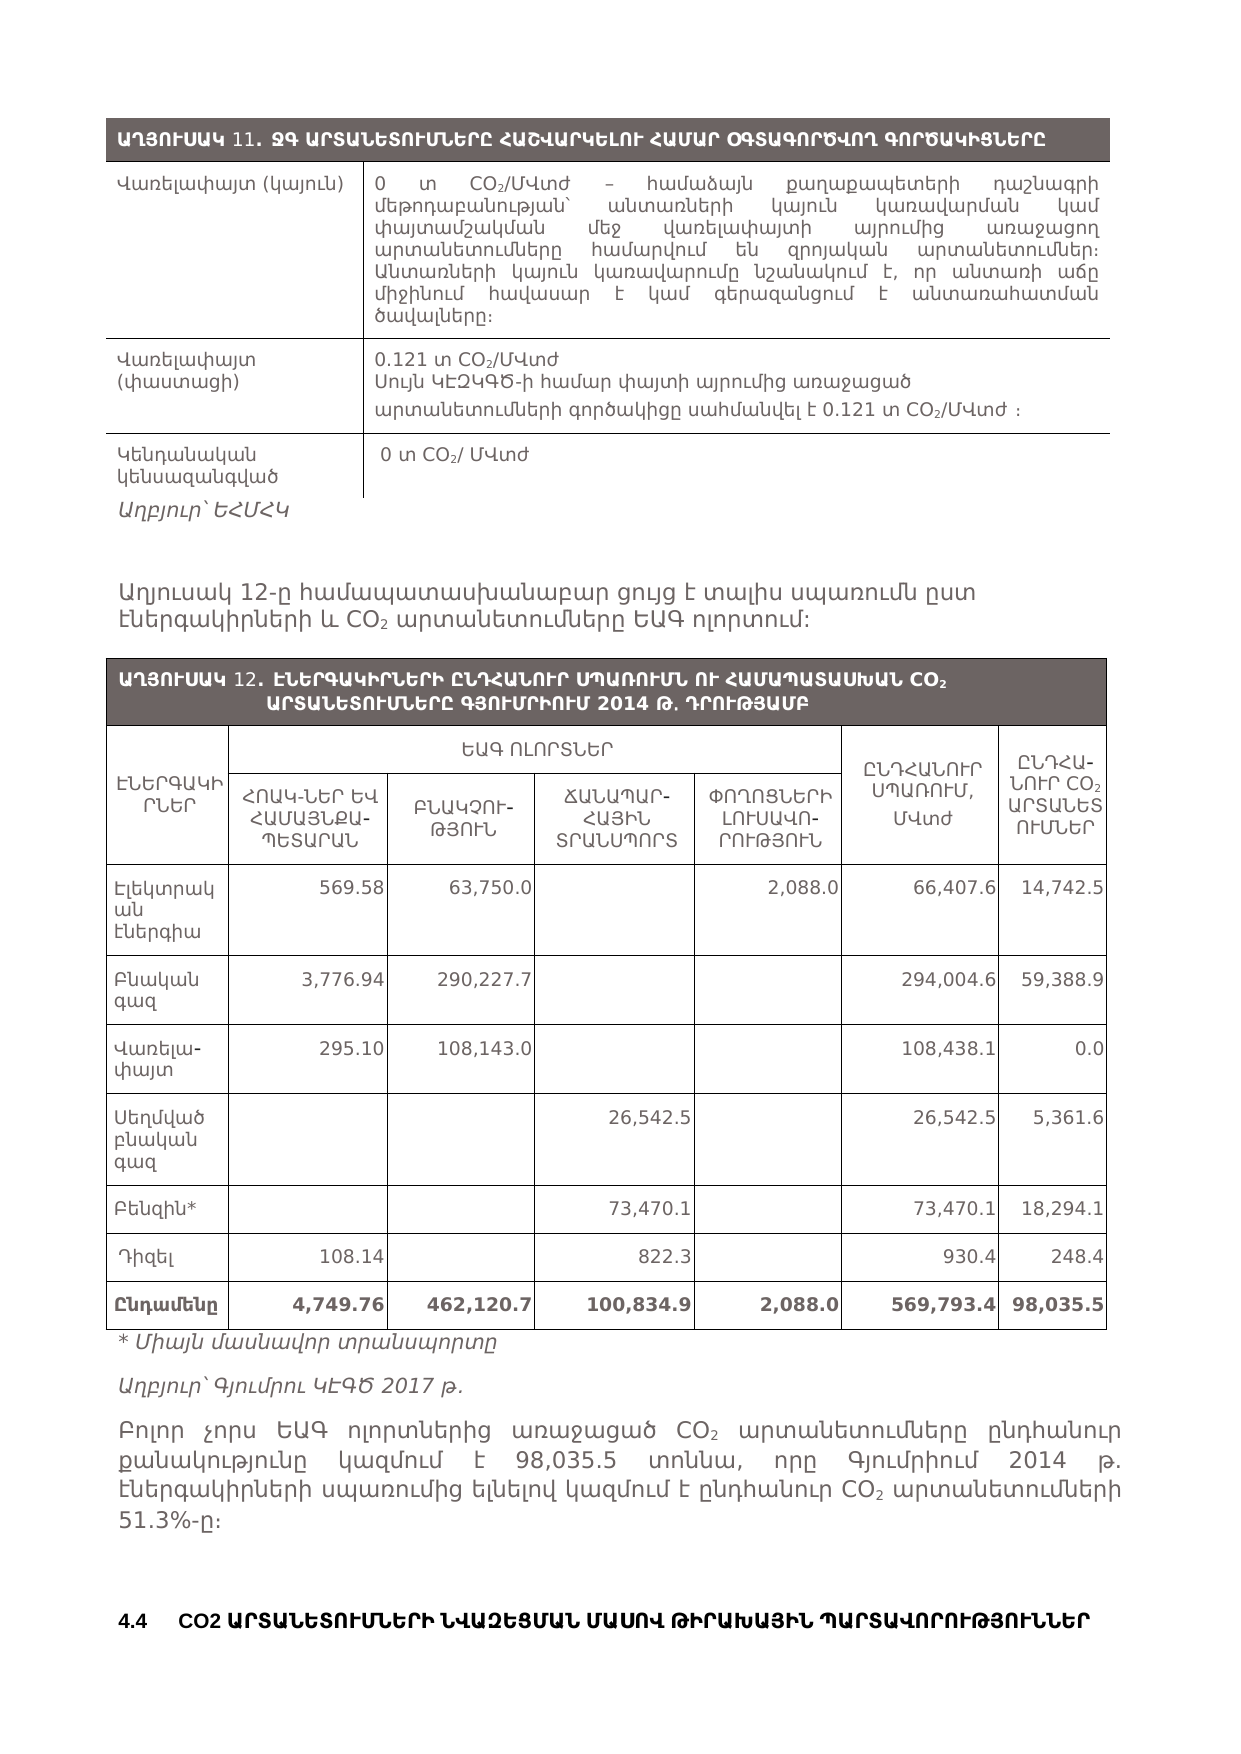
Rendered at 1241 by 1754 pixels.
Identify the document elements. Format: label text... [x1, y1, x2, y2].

table_cell 2,088.0 [695, 1282, 841, 1328]
table_cell 569.58 [229, 865, 387, 955]
text Բոլոր չորս ԵԱԳ ոլորտներից առաջացած CO2 արտանետումները ընդհանուր քանակությունը կազմում է 98,035.5 տոննա, որը Գյումրիում 2014 թ․ էներգակիրների սպառումից ելնելով կազմում է ընդհանուր CO2 արտանետումների 51․3%-ը։ [118, 1417, 1122, 1533]
table_cell [695, 1186, 841, 1233]
table_cell [229, 1094, 387, 1184]
table_cell [695, 1025, 841, 1093]
subtitle CO2 ԱՐՏԱՆԵՏՈՒՄՆԵՐԻ ՆՎԱԶԵՑՄԱՆ ՄԱՍՈՎ ԹԻՐԱԽԱՅԻՆ ՊԱՐՏԱՎՈՐՈՒԹՅՈՒՆՆԵՐ [118, 1609, 1122, 1633]
table_cell ՓՈՂՈՑՆԵՐԻ ԼՈՒՍԱՎՈՐՈՒԹՅՈՒՆ [695, 774, 841, 864]
table_cell ԸՆԴՀԱՆՈՒՐ ՍՊԱՌՈՒՄ, ՄՎտժ [842, 726, 998, 864]
table_cell [535, 956, 694, 1024]
table_cell Դիզել [107, 1234, 228, 1281]
table_cell ԲՆԱԿՉՈՒԹՅՈՒՆ [388, 774, 534, 864]
table_cell [388, 1234, 534, 1281]
table_cell Վառելափայտ [107, 1025, 228, 1093]
table_cell 73,470.1 [842, 1186, 998, 1233]
table_cell Ընդամենը [107, 1282, 228, 1328]
table_cell 248.4 [999, 1234, 1106, 1281]
table_cell 0.121 տ CO2/ՄՎտժ Սույն ԿԷԶԿԳԾ-ի համար փայտի այրումից առաջացած արտանետումների գործակիցը սահմանվել է 0.121 տ CO2/ՄՎտժ ։ [364, 339, 1110, 433]
table_cell [695, 1094, 841, 1184]
table_cell [535, 865, 694, 955]
table_cell 930.4 [842, 1234, 998, 1281]
table_cell 3,776.94 [229, 956, 387, 1024]
table_cell 63,750.0 [388, 865, 534, 955]
table_cell [695, 1234, 841, 1281]
table_cell 108,143.0 [388, 1025, 534, 1093]
table_cell [229, 1186, 387, 1233]
table_cell 5,361.6 [999, 1094, 1106, 1184]
table_cell 14,742.5 [999, 865, 1106, 955]
table_cell 2,088.0 [695, 865, 841, 955]
table_cell [388, 1186, 534, 1233]
table_cell Բենզին* [107, 1186, 228, 1233]
table_cell 26,542.5 [535, 1094, 694, 1184]
table_cell 26,542.5 [842, 1094, 998, 1184]
table_cell 569,793.4 [842, 1282, 998, 1328]
table_header ԱՂՅՈՒՍԱԿ 11. ՋԳ ԱՐՏԱՆԵՏՈՒՄՆԵՐԸ ՀԱՇՎԱՐԿԵԼՈՒ ՀԱՄԱՐ ՕԳՏԱԳՈՐԾՎՈՂ ԳՈՐԾԱԿԻՑՆԵՐԸ [106, 118, 1110, 161]
table_cell 18,294.1 [999, 1186, 1106, 1233]
table_cell [535, 1025, 694, 1093]
table_cell 295.10 [229, 1025, 387, 1093]
table_cell 73,470.1 [535, 1186, 694, 1233]
table_cell 100,834.9 [535, 1282, 694, 1328]
text Աղյուսակ 12-ը համապատասխանաբար ցույց է տալիս սպառումն ըստ էներգակիրների և CO2 արտանետումները ԵԱԳ ոլորտում: [118, 579, 1122, 633]
text Աղբյուր՝ Գյումրու ԿԷԳԾ 2017 թ․ [118, 1373, 1122, 1398]
table_cell ԸՆԴՀԱՆՈՒՐ CO2 ԱՐՏԱՆԵՏՈՒՄՆԵՐ [999, 726, 1106, 864]
table_cell [695, 956, 841, 1024]
table_cell Կենդանական կենսազանգված [106, 434, 363, 498]
text * Միայն մասնավոր տրանսպորտը [118, 1329, 1122, 1354]
table_cell ՃԱՆԱՊԱՐՀԱՅԻՆ ՏՐԱՆՍՊՈՐՏ [535, 774, 694, 864]
table_cell Բնական գազ [107, 956, 228, 1024]
table_header ԱՂՅՈՒՍԱԿ 12. ԷՆԵՐԳԱԿԻՐՆԵՐԻ ԸՆԴՀԱՆՈՒՐ ՍՊԱՌՈՒՄՆ ՈՒ ՀԱՄԱՊԱՏԱՍԽԱՆ CO2 ԱՐՏԱՆԵՏՈՒՄՆԵՐԸ ԳՅՈՒՄՐԻՈՒՄ 2014 Թ․ ԴՐՈՒԹՅԱՄԲ [107, 659, 1106, 725]
table_cell 108.14 [229, 1234, 387, 1281]
table_cell Էլեկտրական էներգիա [107, 865, 228, 955]
table_cell 98,035.5 [999, 1282, 1106, 1328]
table_cell ԵԱԳ ՈԼՈՐՏՆԵՐ [229, 726, 841, 772]
table_cell 108,438.1 [842, 1025, 998, 1093]
table_cell Վառելափայտ (կայուն) [106, 162, 363, 337]
table_cell Սեղմված բնական գազ [107, 1094, 228, 1184]
table_cell ԷՆԵՐԳԱԿԻՐՆԵՐ [107, 726, 228, 864]
table_cell 66,407.6 [842, 865, 998, 955]
table_cell 290,227.7 [388, 956, 534, 1024]
table_cell 822.3 [535, 1234, 694, 1281]
table_cell 59,388.9 [999, 956, 1106, 1024]
table_cell 0 տ CO2/ՄՎտժ – համաձայն քաղաքապետերի դաշնագրի մեթոդաբանության՝ անտառների կայուն կառավարման կամ փայտամշակման մեջ վառելափայտի այրումից առաջացող արտանետումները համարվում են զրոյական արտանետումներ։ Անտառների կայուն կառավարումը նշանակում է, որ անտառի աճը միջինում հավասար է կամ գերազանցում է անտառահատման ծավալները։ [364, 162, 1110, 337]
text Աղբյուր՝ ԵՀՄՀԿ [118, 498, 1122, 522]
table_cell 0 տ CO2/ ՄՎտժ [364, 434, 1110, 498]
table_cell Վառելափայտ (փաստացի) [106, 339, 363, 433]
table_cell 4,749.76 [229, 1282, 387, 1328]
table_cell ՀՈԱԿ-ՆԵՐ ԵՎ ՀԱՄԱՅՆՔԱՊԵՏԱՐԱՆ [229, 774, 387, 864]
table_cell 0.0 [999, 1025, 1106, 1093]
table_cell 294,004.6 [842, 956, 998, 1024]
table_cell 462,120.7 [388, 1282, 534, 1328]
table_cell [388, 1094, 534, 1184]
